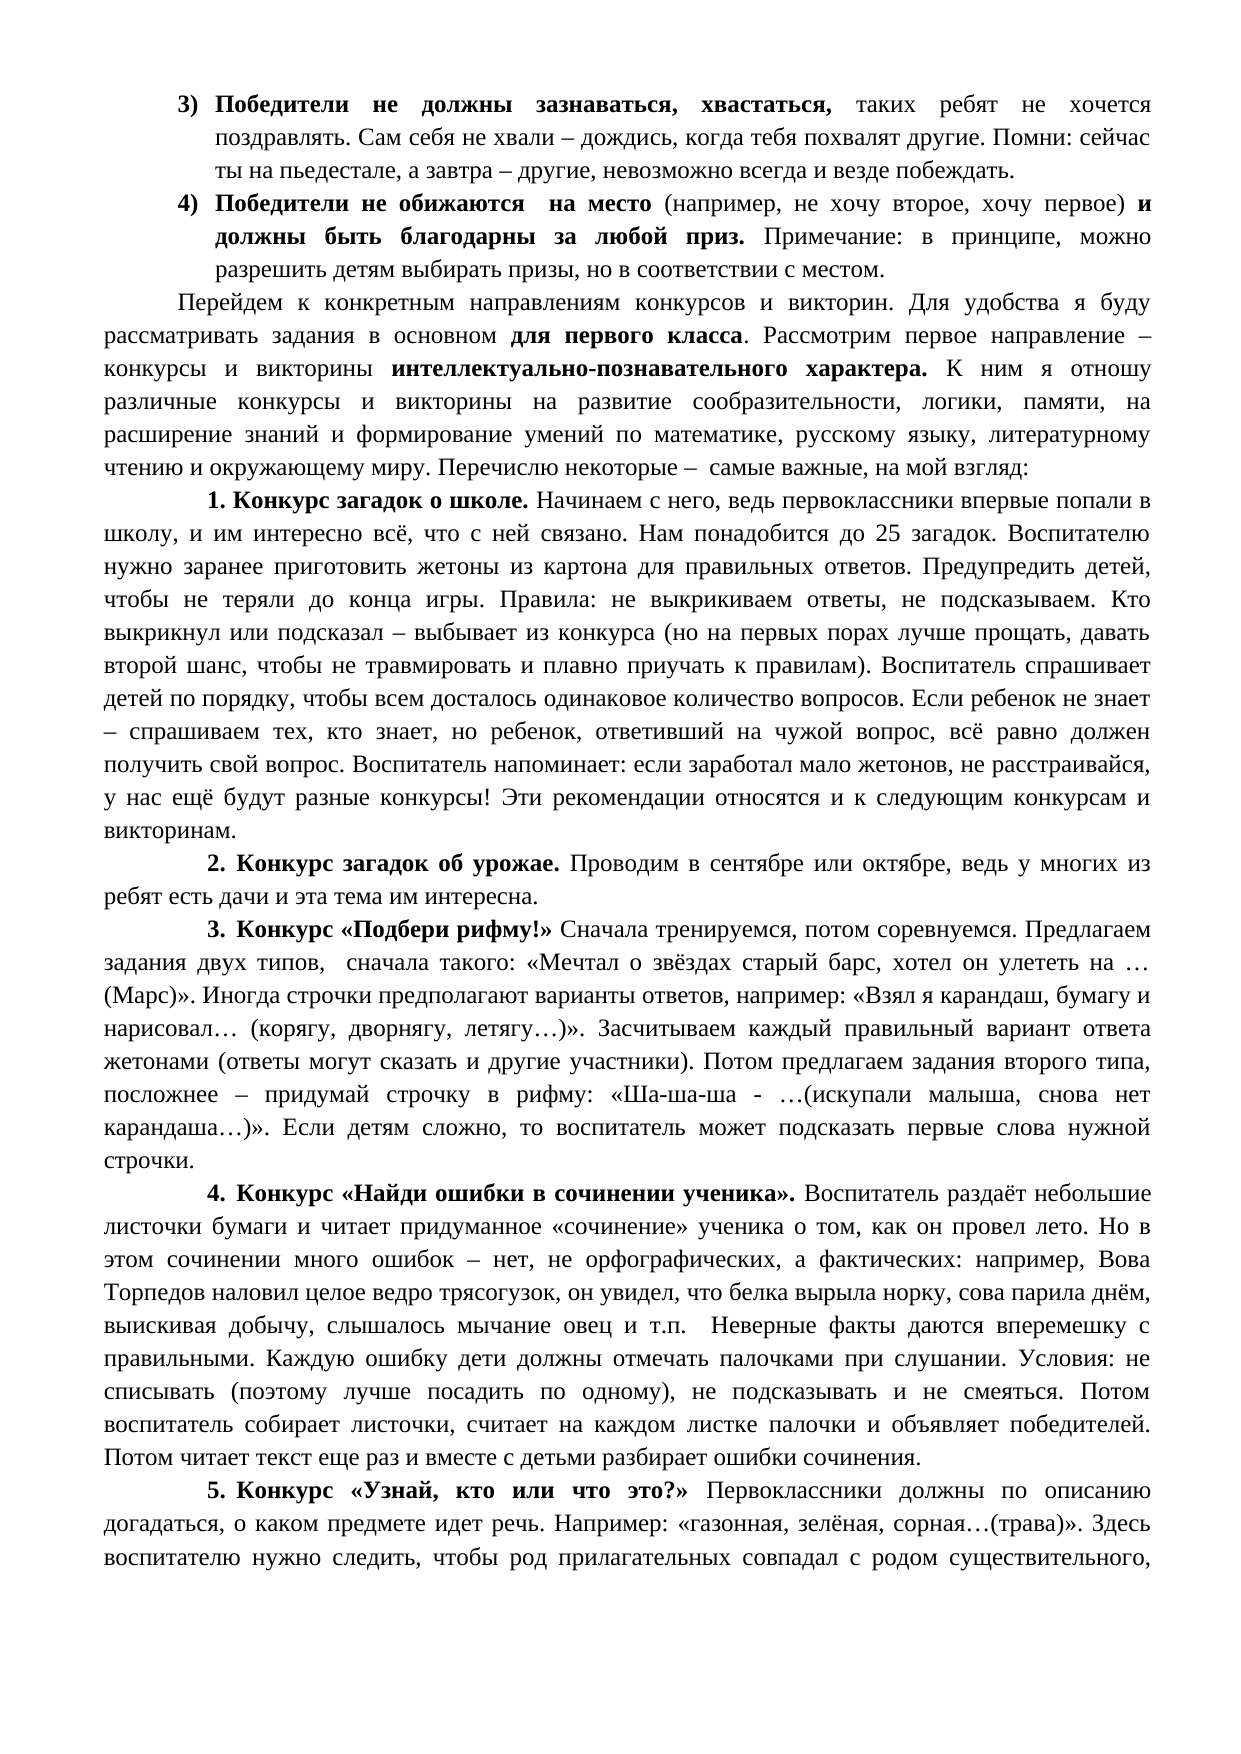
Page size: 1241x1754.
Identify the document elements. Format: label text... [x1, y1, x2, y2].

list Перейдем к конкретным направлениям конкурсов и викторин. Для удобства я буду рассматривать задания в основном для первого класса. Рассмотрим первое направление – конкурсы и викторины интеллектуально-познавательного характера. К ним я отношу различные конкурсы и викторины на развитие сообразительности, логики, памяти, на расширение знаний и формирование умений по математике, русскому языку, литературному чтению и окружающему миру. Перечислю некоторые – самые важные, на мой взгляд: [103, 287, 1152, 481]
list Победители не обижаются на место (например, не хочу второе, хочу первое) и должны быть благодарны за любой приз. Примечание: в принципе, можно разрешить детям выбирать призы, но в соответствии с местом. [177, 188, 1152, 282]
text 2. Конкурс загадок об урожае. Проводим в сентябре или октябре, ведь у многих из ребят есть дачи и эта тема им интересна. [103, 848, 1152, 910]
text 3. Конкурс «Подбери рифму!» Сначала тренируемся, потом соревнуемся. Предлагаем задания двух типов, сначала такого: «Мечтал о звёздах старый барс, хотел он улететь на … (Марс)». Иногда строчки предполагают варианты ответов, например: «Взял я карандаш, бумагу и нарисовал… (корягу, дворнягу, летягу…)». Засчитываем каждый правильный вариант ответа жетонами (ответы могут сказать и другие участники). Потом предлагаем задания второго типа, посложнее – придумай строчку в рифму: «Ша-ша-ша - …(искупали малыша, снова нет карандаша…)». Если детям сложно, то воспитатель может подсказать первые слова нужной строчки. [103, 914, 1152, 1174]
text 4. Конкурс «Найди ошибки в сочинении ученика». Воспитатель раздаёт небольшие листочки бумаги и читает придуманное «сочинение» ученика о том, как он провел лето. Но в этом сочинении много ошибок – нет, не орфографических, а фактических: например, Вова Торпедов наловил целое ведро трясогузок, он увидел, что белка вырыла норку, сова парила днём, выискивая добычу, слышалось мычание овец и т.п. Неверные факты даются вперемешку с правильными. Каждую ошибку дети должны отмечать палочками при слушании. Условия: не списывать (поэтому лучше посадить по одному), не подсказывать и не смеяться. Потом воспитатель собирает листочки, считает на каждом листке палочки и объявляет победителей. Потом читает текст еще раз и вместе с детьми разбирает ошибки сочинения. [103, 1178, 1152, 1471]
text 1. Конкурс загадок о школе. Начинаем с него, ведь первоклассники впервые попали в школу, и им интересно всё, что с ней связано. Нам понадобится до 25 загадок. Воспитателю нужно заранее приготовить жетоны из картона для правильных ответов. Предупредить детей, чтобы не теряли до конца игры. Правила: не выкрикиваем ответы, не подсказываем. Кто выкрикнул или подсказал – выбывает из конкурса (но на первых порах лучше прощать, давать второй шанс, чтобы не травмировать и плавно приучать к правилам). Воспитатель спрашивает детей по порядку, чтобы всем досталось одинаковое количество вопросов. Если ребенок не знает – спрашиваем тех, кто знает, но ребенок, ответивший на чужой вопрос, всё равно должен получить свой вопрос. Воспитатель напоминает: если заработал мало жетонов, не расстраивайся, у нас ещё будут разные конкурсы! Эти рекомендации относятся и к следующим конкурсам и викторинам. [103, 485, 1152, 844]
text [103, 1476, 1152, 1570]
list Победители не должны зазнаваться, хвастаться, таких ребят не хочется поздравлять. Сам себя не хвали – дождись, когда тебя похвалят другие. Помни: сейчас ты на пьедестале, а завтра – другие, невозможно всегда и везде побеждать. [177, 89, 1152, 183]
